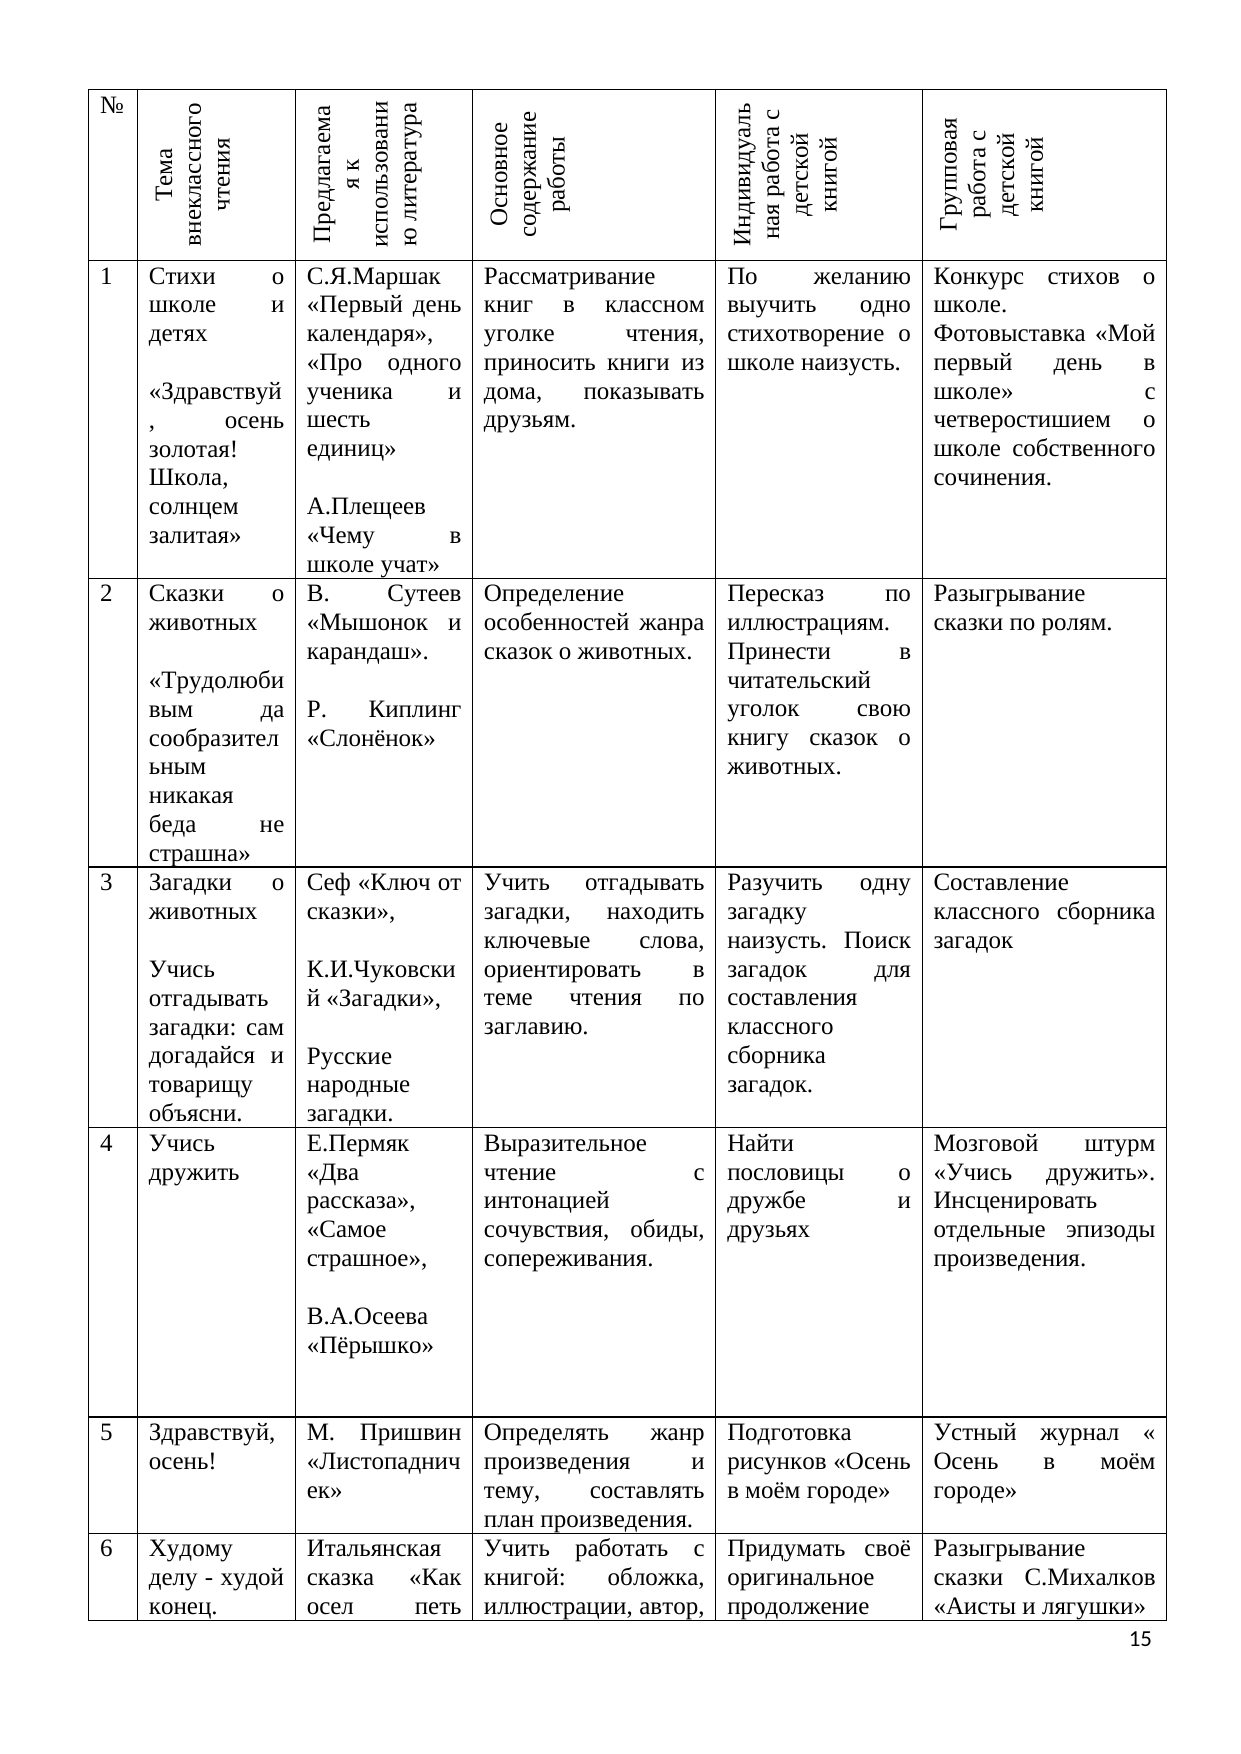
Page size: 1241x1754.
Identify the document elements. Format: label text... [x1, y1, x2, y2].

table_cell Групповая работа с детской книгой [923, 90, 1166, 260]
table_cell Учись дружить [138, 1128, 295, 1416]
table_cell 4 [89, 1128, 137, 1416]
table_cell Подготовка рисунков «Осень в моём городе» [716, 1418, 922, 1532]
table_cell № [89, 90, 137, 260]
table_cell Определять жанр произведения и тему, составлять план произведения. [473, 1418, 715, 1532]
table_cell Найти пословицы о дружбе и друзьях [716, 1128, 922, 1416]
table_cell Мозговой штурм «Учись дружить». Инсценировать отдельные эпизоды произведения. [923, 1128, 1166, 1416]
table_cell Конкурс стихов о школе. Фотовыставка «Мой первый день в школе» с четверостишием о школе собственного сочинения. [923, 261, 1166, 577]
table_cell 1 [89, 261, 137, 577]
table_cell М. Пришвин «Листопадничек» [296, 1418, 472, 1532]
table_cell Выразительное чтение с интонацией сочувствия, обиды, сопереживания. [473, 1128, 715, 1416]
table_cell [923, 1534, 1166, 1620]
table_cell Тема внеклассного чтения [138, 90, 295, 260]
table_cell Разучить одну загадку наизусть. Поиск загадок для составления классного сборника загадок. [716, 868, 922, 1127]
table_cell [296, 1534, 472, 1620]
table_cell Сеф «Ключ от сказки», К.И.Чуковский «Загадки», Русские народные загадки. [296, 868, 472, 1127]
table_cell 2 [89, 579, 137, 866]
table_cell По желанию выучить одно стихотворение о школе наизусть. [716, 261, 922, 577]
table_cell Пересказ по иллюстрациям. Принести в читательский уголок свою книгу сказок о животных. [716, 579, 922, 866]
table_cell Здравствуй, осень! [138, 1418, 295, 1532]
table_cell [138, 1534, 295, 1620]
table_cell Составление классного сборника загадок [923, 868, 1166, 1127]
table_cell 5 [89, 1418, 137, 1532]
table_cell Сказки о животных «Трудолюбивым да сообразительным никакая беда не страшна» [138, 579, 295, 866]
table_cell 6 [89, 1534, 137, 1620]
table_cell Стихи о школе и детях «Здравствуй, осень золотая! Школа, солнцем залитая» [138, 261, 295, 577]
table_cell Индивидуальная работа с детской книгой [716, 90, 922, 260]
table_cell Е.Пермяк «Два рассказа», «Самое страшное», В.А.Осеева «Пёрышко» [296, 1128, 472, 1416]
table_cell Рассматривание книг в классном уголке чтения, приносить книги из дома, показывать друзьям. [473, 261, 715, 577]
table_cell Разыгрывание сказки по ролям. [923, 579, 1166, 866]
table_cell В. Сутеев «Мышонок и карандаш». Р. Киплинг «Слонёнок» [296, 579, 472, 866]
table_cell Загадки о животных Учись отгадывать загадки: сам догадайся и товарищу объясни. [138, 868, 295, 1127]
table_cell Устный журнал « Осень в моём городе» [923, 1418, 1166, 1532]
table_cell Определение особенностей жанра сказок о животных. [473, 579, 715, 866]
table_cell С.Я.Маршак «Первый день календаря», «Про одного ученика и шесть единиц» А.Плещеев «Чему в школе учат» [296, 261, 472, 577]
table_cell 3 [89, 868, 137, 1127]
table_cell Основное содержание работы [473, 90, 715, 260]
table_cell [716, 1534, 922, 1620]
table_cell Предлагаемая к использованию литература [296, 90, 472, 260]
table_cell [473, 1534, 715, 1620]
table_cell Учить отгадывать загадки, находить ключевые слова, ориентировать в теме чтения по заглавию. [473, 868, 715, 1127]
